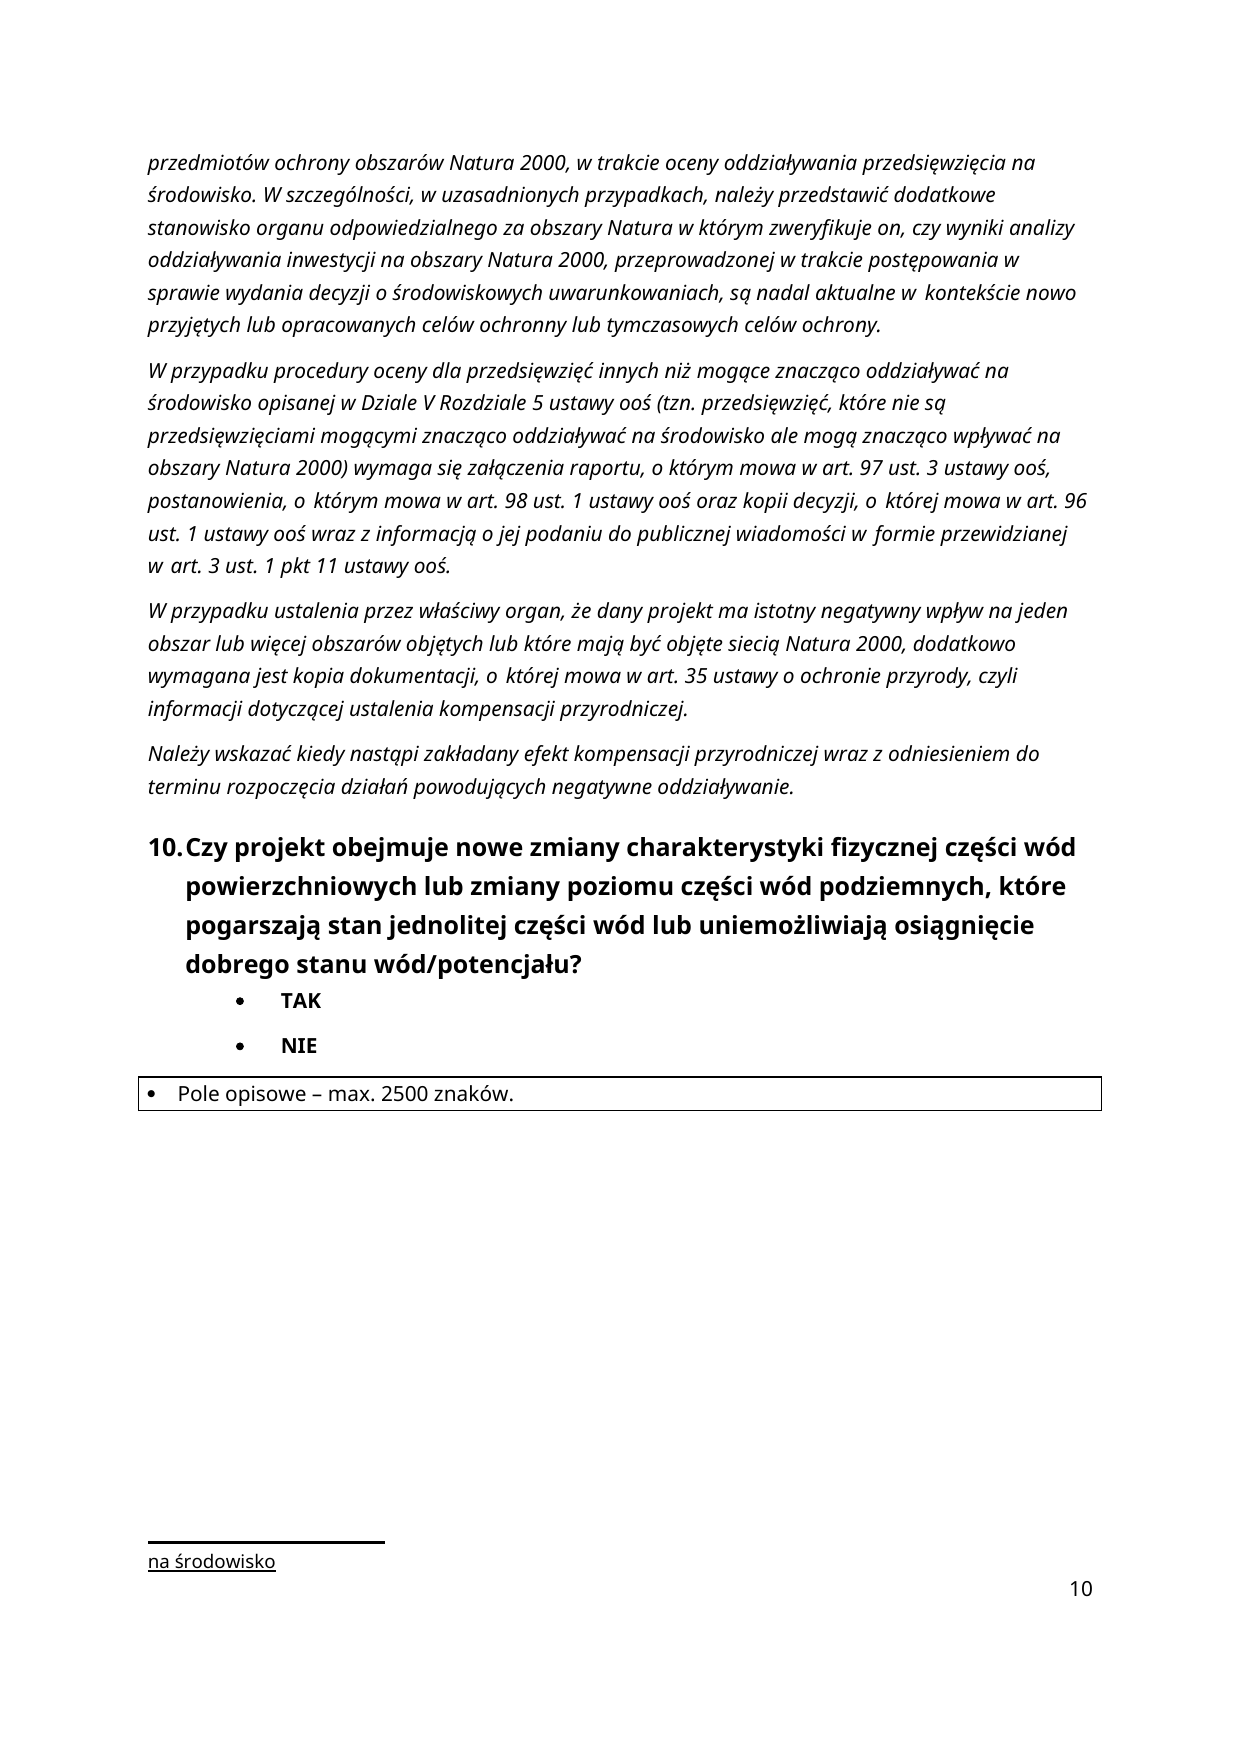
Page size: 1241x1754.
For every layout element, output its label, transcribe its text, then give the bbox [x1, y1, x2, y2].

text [148, 148, 1093, 339]
list NIE [236, 1031, 1093, 1060]
subtitle Czy projekt obejmuje nowe zmiany charakterystyki fizycznej części wód powierzchniowych lub zmiany poziomu części wód podziemnych, które pogarszają stan jednolitej części wód lub uniemożliwiają osiągnięcie dobrego stanu wód/potencjału? [148, 829, 1093, 981]
text Należy wskazać kiedy nastąpi zakładany efekt kompensacji przyrodniczej wraz z odniesieniem do terminu rozpoczęcia działań powodujących negatywne oddziaływanie. [148, 739, 1093, 800]
list TAK [236, 986, 1093, 1015]
text W przypadku procedury oceny dla przedsięwzięć innych niż mogące znacząco oddziaływać na środowisko opisanej w Dziale V Rozdziale 5 ustawy ooś (tzn. przedsięwzięć, które nie są przedsięwzięciami mogącymi znacząco oddziaływać na środowisko ale mogą znacząco wpływać na obszary Natura 2000) wymaga się załączenia raportu, o którym mowa w art. 97 ust. 3 ustawy ooś, postanowienia, o którym mowa w art. 98 ust. 1 ustawy ooś oraz kopii decyzji, o której mowa w art. 96 ust. 1 ustawy ooś wraz z informacją o jej podaniu do publicznej wiadomości w formie przewidzianej w art. 3 ust. 1 pkt 11 ustawy ooś. [148, 356, 1093, 580]
list Pole opisowe – max. 2500 znaków. [139, 1078, 1101, 1110]
text W przypadku ustalenia przez właściwy organ, że dany projekt ma istotny negatywny wpływ na jeden obszar lub więcej obszarów objętych lub które mają być objęte siecią Natura 2000, dodatkowo wymagana jest kopia dokumentacji, o której mowa w art. 35 ustawy o ochronie przyrody, czyli informacji dotyczącej ustalenia kompensacji przyrodniczej. [148, 596, 1093, 723]
